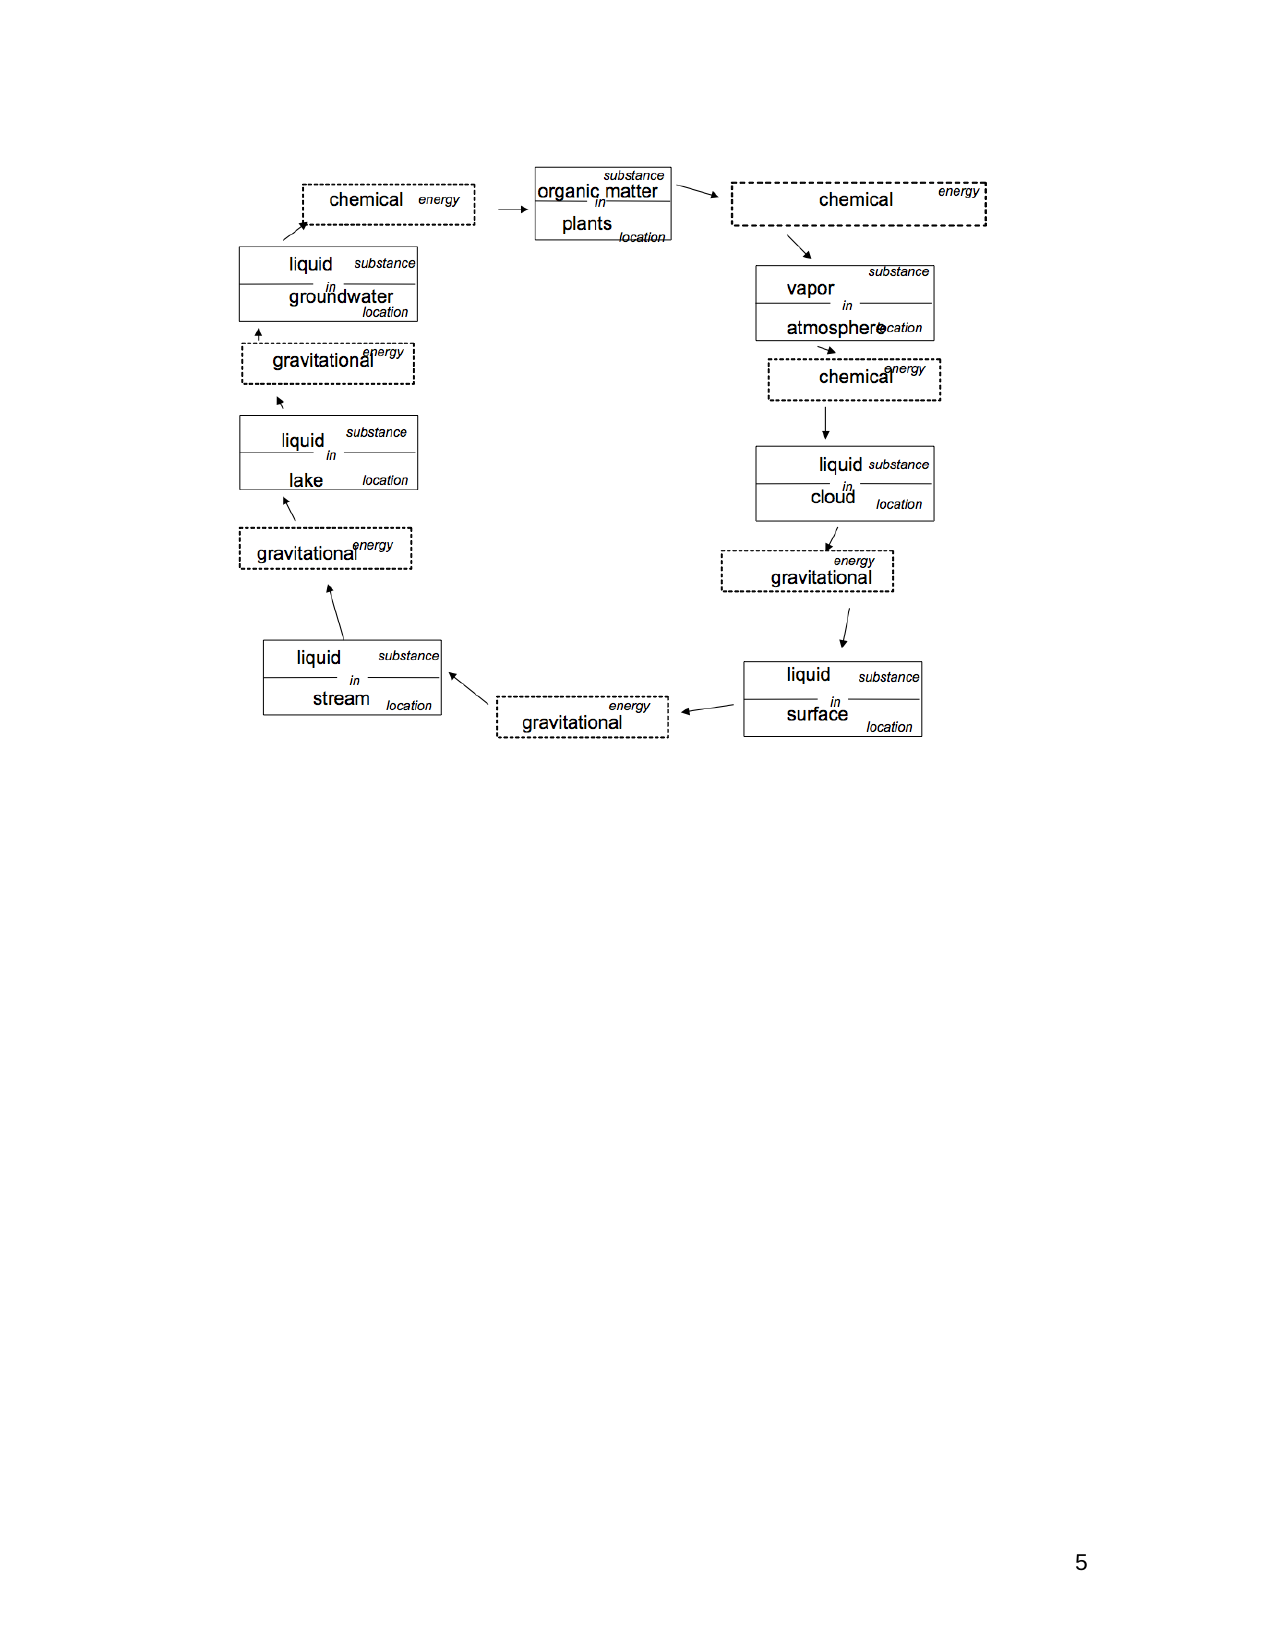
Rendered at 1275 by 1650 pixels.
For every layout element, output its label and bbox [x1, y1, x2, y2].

picture [187, 150, 1088, 781]
